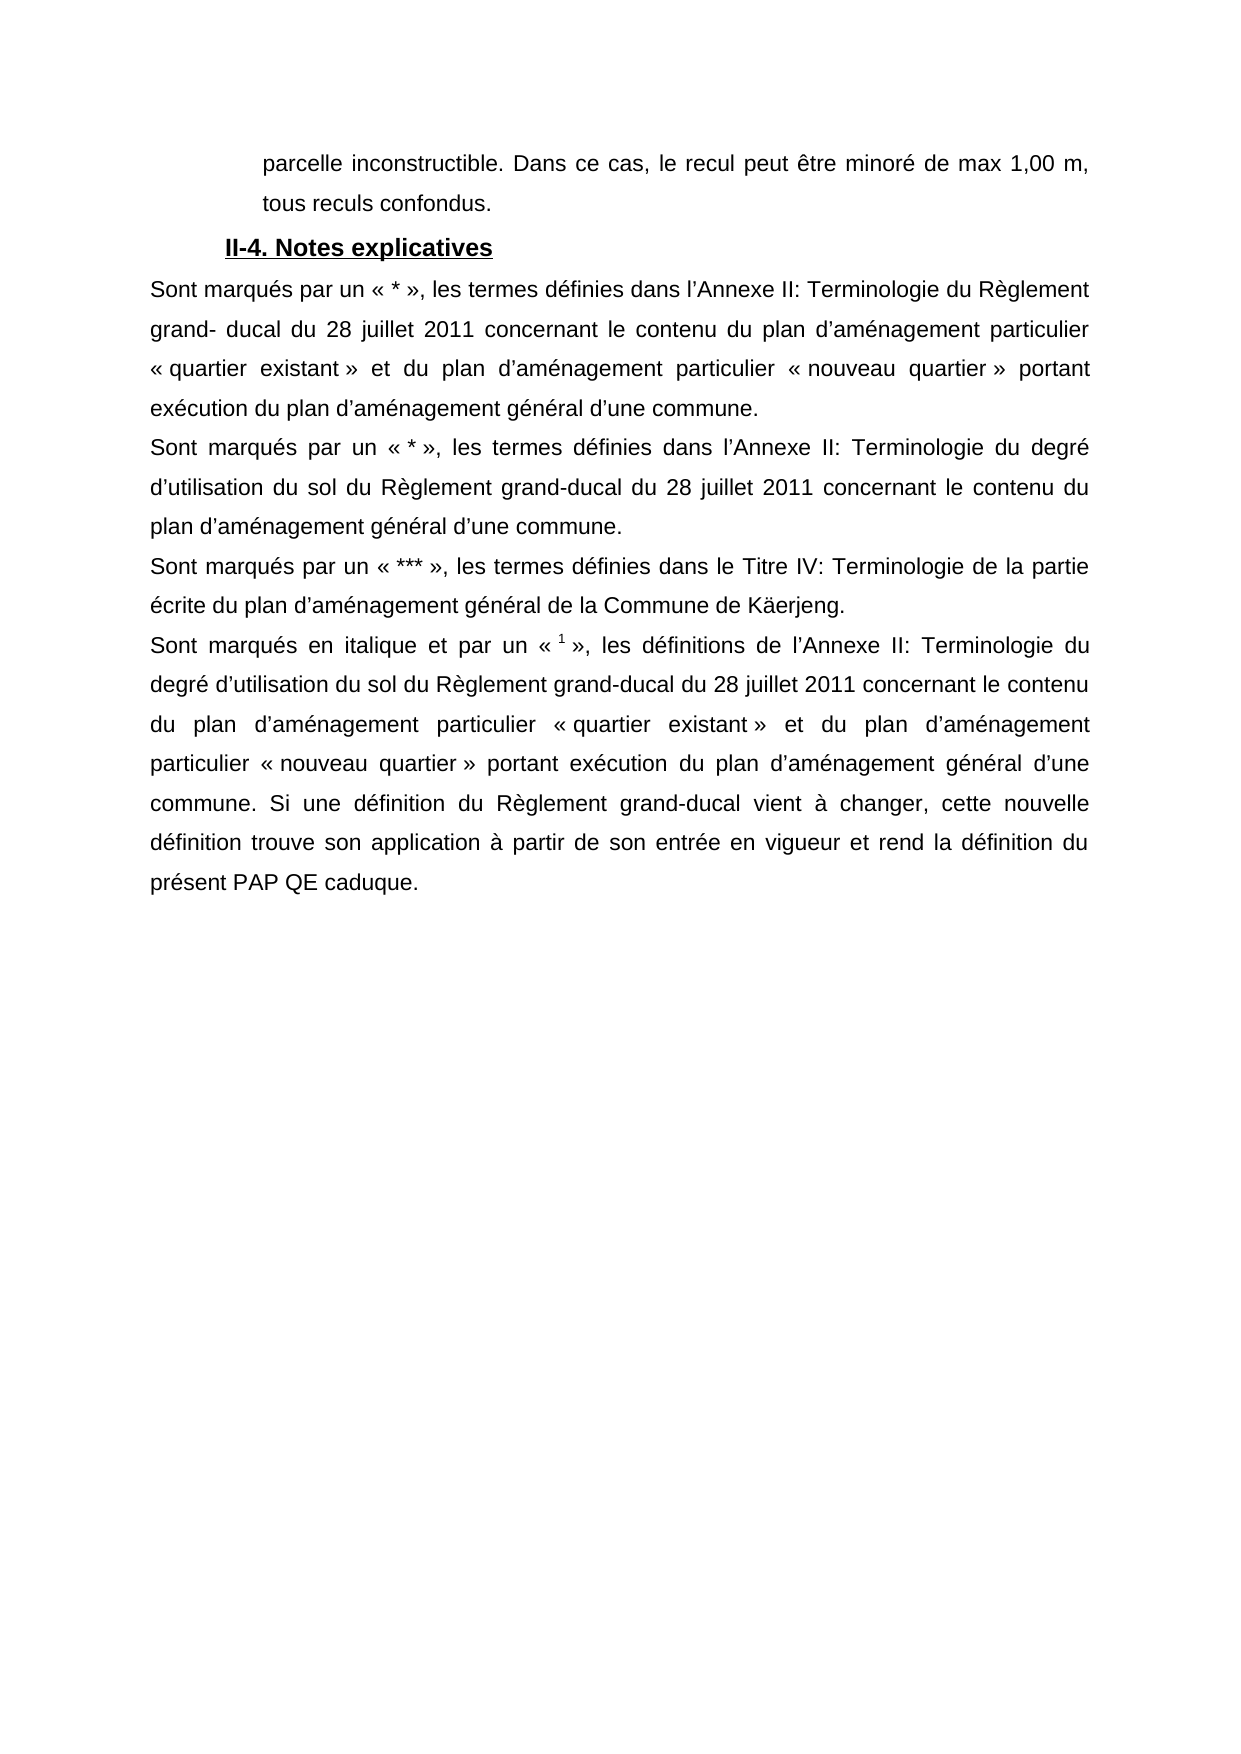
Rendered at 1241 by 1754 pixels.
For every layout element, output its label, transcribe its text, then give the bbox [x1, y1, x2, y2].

text Sont marqués par un « * », les termes définies dans l’Annexe II: Terminologie du Règlement grand- ducal du 28 juillet 2011 concernant le contenu du plan d’aménagement particulier « quartier existant » et du plan d’aménagement particulier « nouveau quartier » portant exécution du plan d’aménagement général d’une commune. [150, 276, 1090, 421]
text Sont marqués par un « *** », les termes définies dans le Titre IV: Terminologie de la partie écrite du plan d’aménagement général de la Commune de Käerjeng. [150, 553, 1090, 618]
text Sont marqués par un « * », les termes définies dans l’Annexe II: Terminologie du degré d’utilisation du sol du Règlement grand-ducal du 28 juillet 2011 concernant le contenu du plan d’aménagement général d’une commune. [150, 434, 1090, 539]
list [225, 150, 1090, 216]
text Sont marqués en italique et par un « 1 », les définitions de l’Annexe II: Terminologie du degré d’utilisation du sol du Règlement grand-ducal du 28 juillet 2011 concernant le contenu du plan d’aménagement particulier « quartier existant » et du plan d’aménagement particulier « nouveau quartier » portant exécution du plan d’aménagement général d’une commune. Si une définition du Règlement grand-ducal vient à changer, cette nouvelle définition trouve son application à partir de son entrée en vigueur et rend la définition du présent PAP QE caduque. [150, 632, 1090, 895]
subtitle II-4. Notes explicatives [225, 233, 1090, 262]
